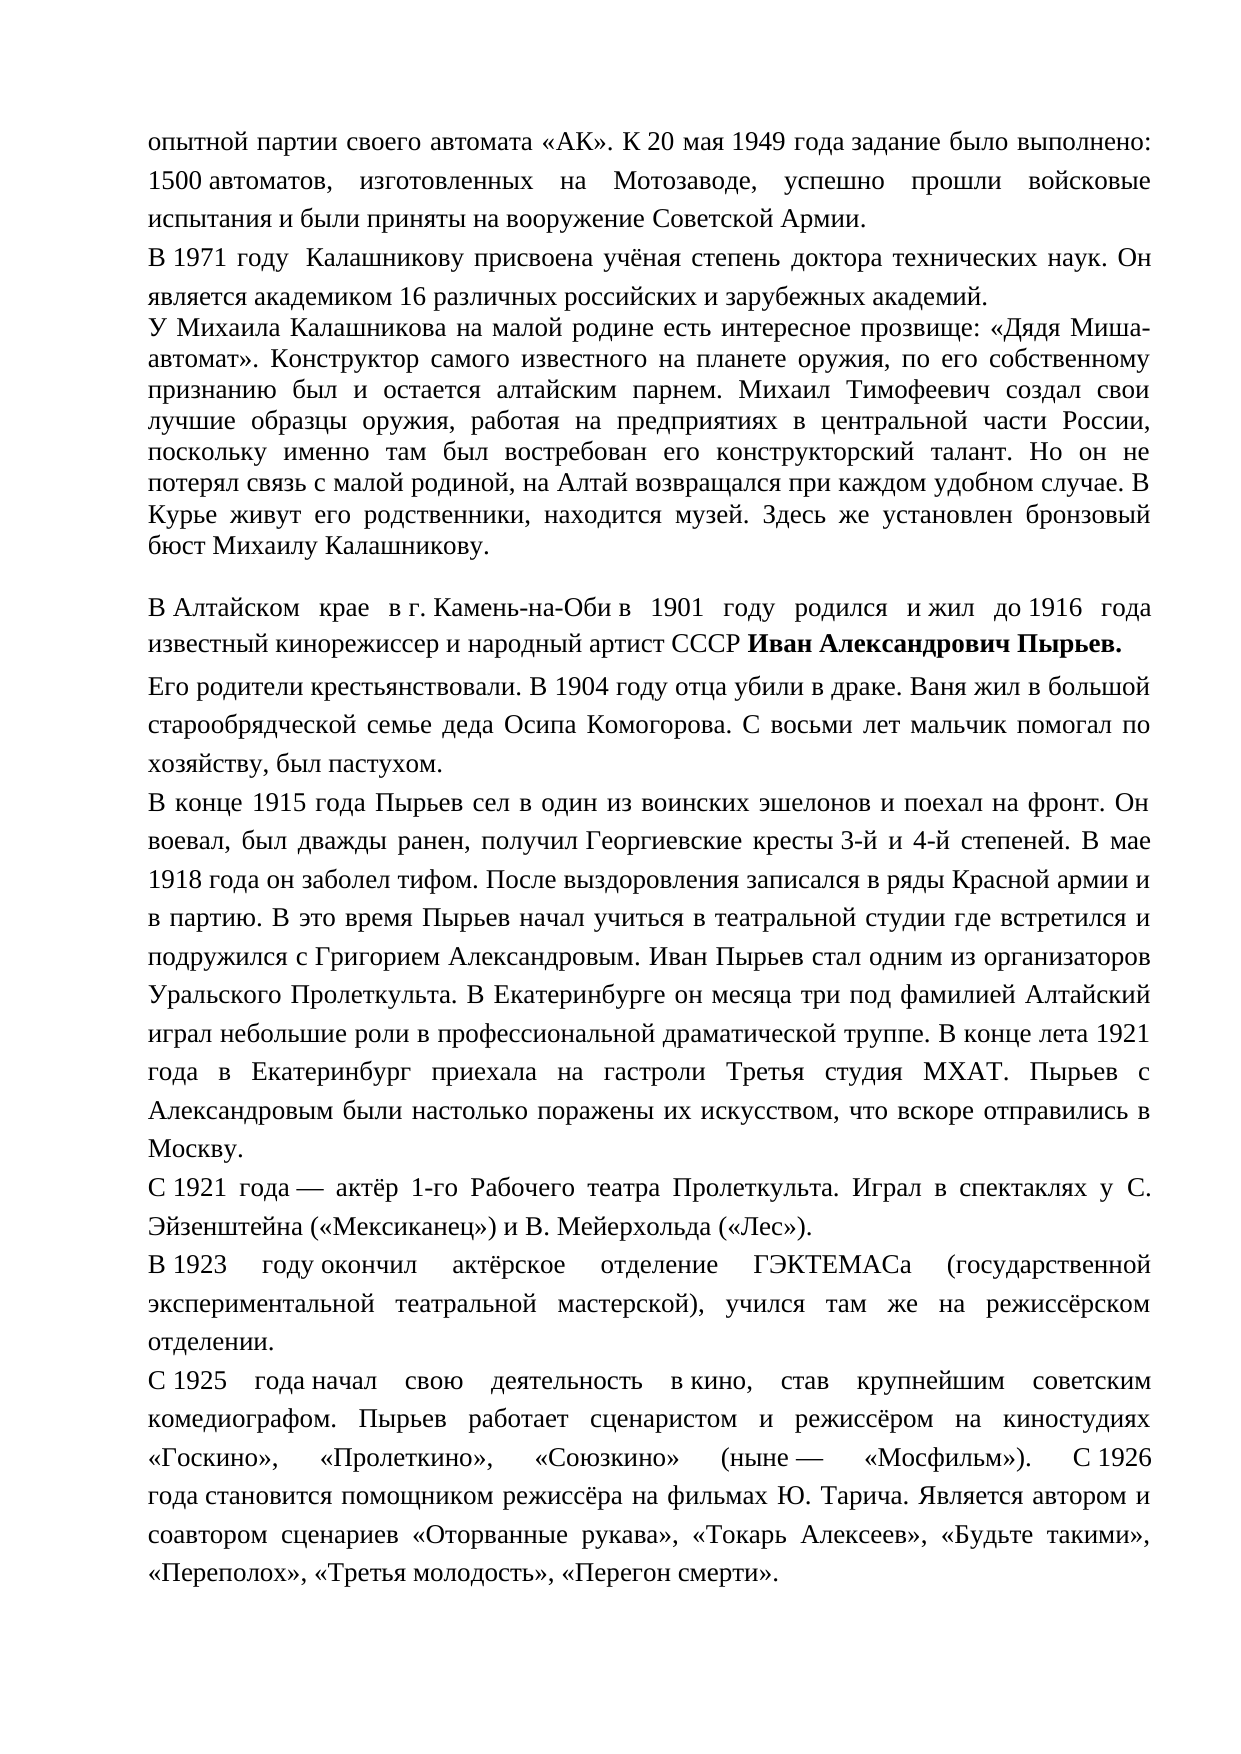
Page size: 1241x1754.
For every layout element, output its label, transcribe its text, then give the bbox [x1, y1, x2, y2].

text Его родители крестьянствовали. В 1904 году отца убили в драке. Ваня жил в большой старообрядческой семье деда Осипа Комогорова. С восьми лет мальчик помогал по хозяйству, был пастухом. [148, 663, 1152, 778]
text С 1921 года — актёр 1-го Рабочего театра Пролеткульта. Играл в спектаклях у С. Эйзенштейна («Мексиканец») и В. Мейерхольда («Лес»). [148, 1164, 1152, 1241]
text У Михаила Калашникова на малой родине есть интересное прозвище: «Дядя Миша-автомат». Конструктор самого известного на планете оружия, по его собственному признанию был и остается алтайским парнем. Михаил Тимофеевич создал свои лучшие образцы оружия, работая на предприятиях в центральной части России, поскольку именно там был востребован его конструкторский талант. Но он не потерял связь с малой родиной, на Алтай возвращался при каждом удобном случае. В Курье живут его родственники, находится музей. Здесь же установлен бронзовый бюст Михаилу Калашникову. [148, 311, 1152, 560]
text В 1923 году окончил актёрское отделение ГЭКТЕМАСа (государственной экспериментальной театральной мастерской), учился там же на режиссёрском отделении. [148, 1241, 1152, 1356]
text В Алтайском крае в г. Камень-на-Оби в 1901 году родился и жил до 1916 года известный кинорежиссер и народный артист СССР Иван Александрович Пырьев. [148, 591, 1152, 658]
text С 1925 года начал свою деятельность в кино, став крупнейшим советским комедиографом. Пырьев работает сценаристом и режиссёром на киностудиях «Госкино», «Пролеткино», «Союзкино» (ныне — «Мосфильм»). С 1926 года становится помощником режиссёра на фильмах Ю. Тарича. Является автором и соавтором сценариев «Оторванные рукава», «Токарь Алексеев», «Будьте такими», «Переполох», «Третья молодость», «Перегон смерти». [148, 1356, 1152, 1588]
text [148, 118, 1152, 234]
text В 1971 году Калашникову присвоена учёная степень доктора технических наук. Он является академиком 16 различных российских и зарубежных академий. [148, 234, 1152, 311]
text В конце 1915 года Пырьев сел в один из воинских эшелонов и поехал на фронт. Он воевал, был дважды ранен, получил Георгиевские кресты 3-й и 4-й степеней. В мае 1918 года он заболел тифом. После выздоровления записался в ряды Красной армии и в партию. В это время Пырьев начал учиться в театральной студии где встретился и подружился с Григорием Александровым. Иван Пырьев стал одним из организаторов Уральского Пролеткульта. В Екатеринбурге он месяца три под фамилией Алтайский играл небольшие роли в профессиональной драматической труппе. В конце лета 1921 года в Екатеринбург приехала на гастроли Третья студия МХАТ. Пырьев с Александровым были настолько поражены их искусством, что вскоре отправились в Москву. [148, 778, 1152, 1164]
